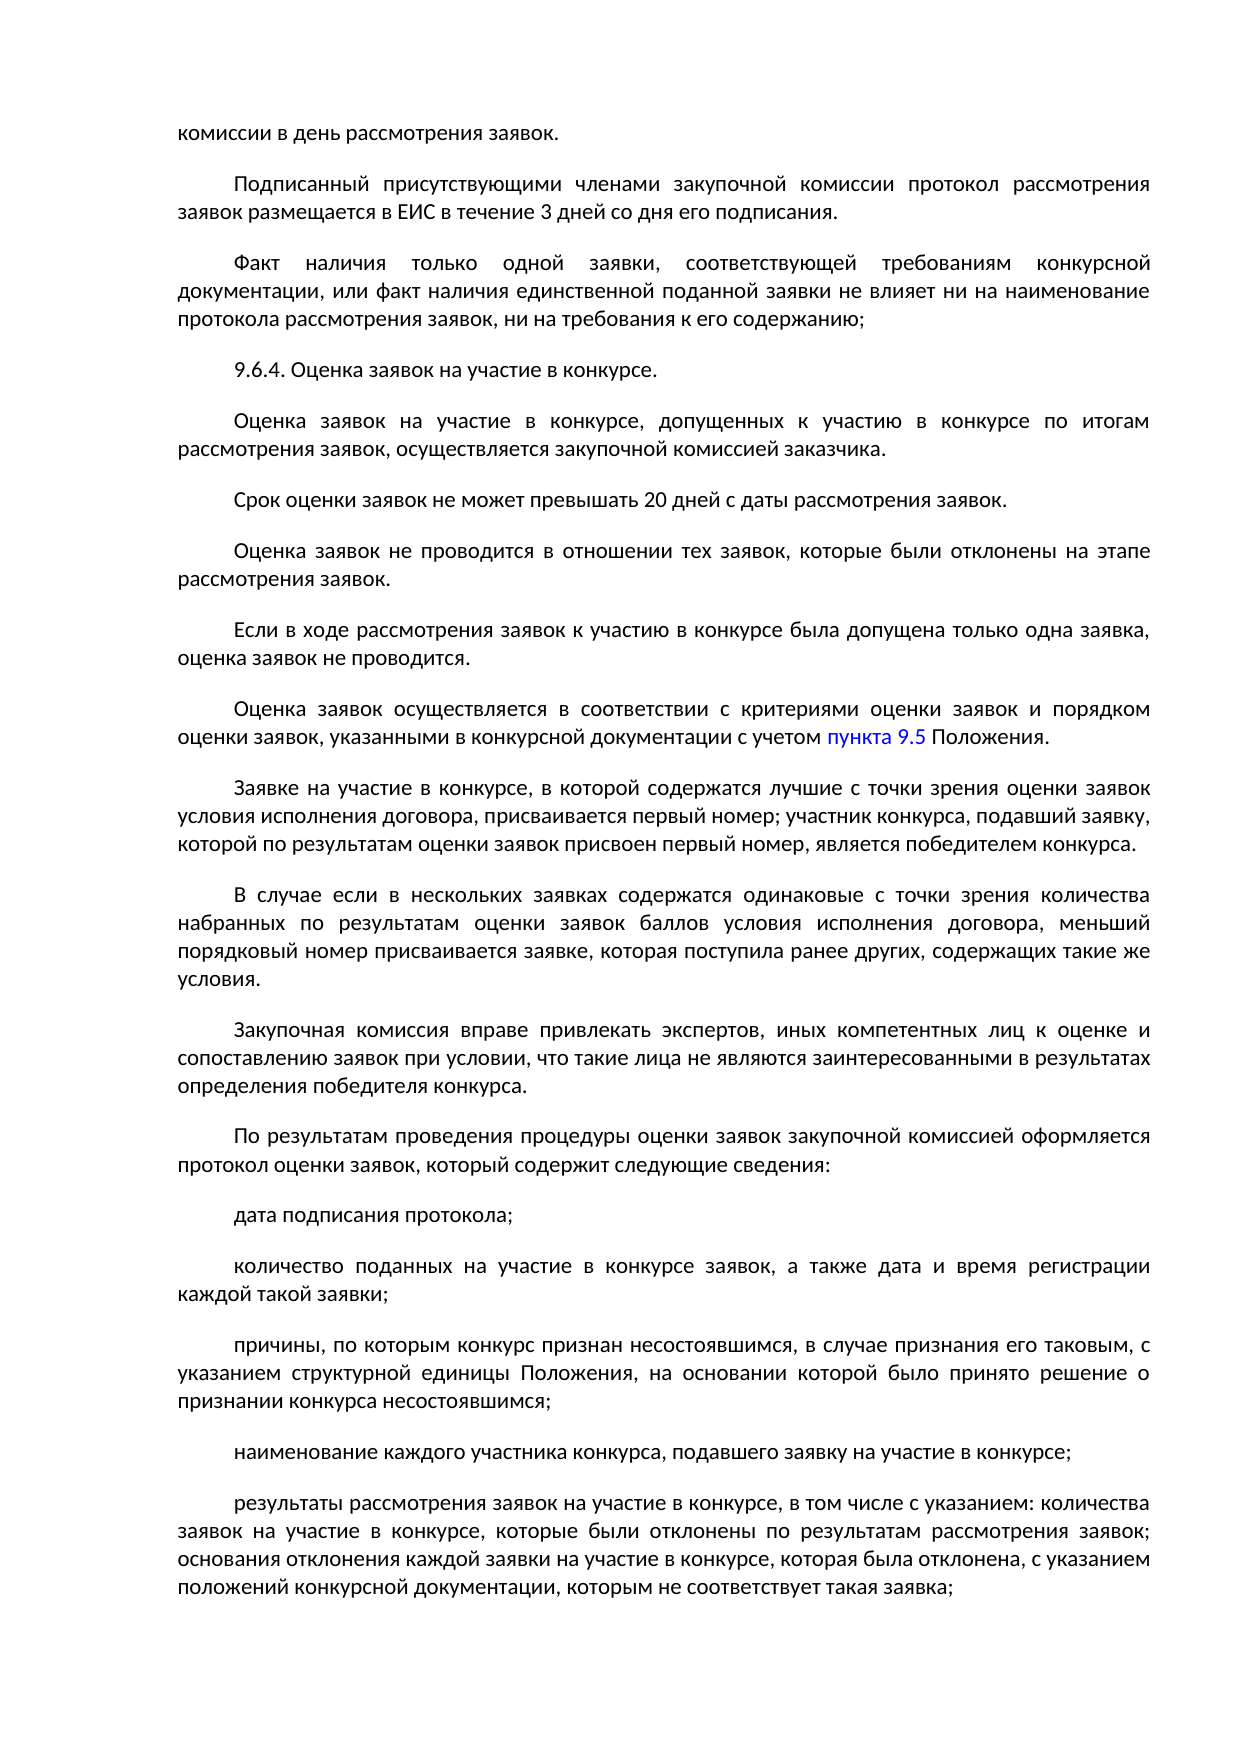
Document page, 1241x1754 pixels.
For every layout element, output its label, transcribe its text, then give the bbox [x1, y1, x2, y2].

text Закупочная комиссия вправе привлекать экспертов, иных компетентных лиц к оценке и сопоставлению заявок при условии, что такие лица не являются заинтересованными в результатах определения победителя конкурса. [177, 1015, 1152, 1099]
text количество поданных на участие в конкурсе заявок, а также дата и время регистрации каждой такой заявки; [177, 1252, 1152, 1308]
text Подписанный присутствующими членами закупочной комиссии протокол рассмотрения заявок размещается в ЕИС в течение 3 дней со дня его подписания. [177, 169, 1152, 225]
text Если в ходе рассмотрения заявок к участию в конкурсе была допущена только одна заявка, оценка заявок не проводится. [177, 615, 1152, 671]
text Оценка заявок на участие в конкурсе, допущенных к участию в конкурсе по итогам рассмотрения заявок, осуществляется закупочной комиссией заказчика. [177, 406, 1152, 462]
text В случае если в нескольких заявках содержатся одинаковые с точки зрения количества набранных по результатам оценки заявок баллов условия исполнения договора, меньший порядковый номер присваивается заявке, которая поступила ранее других, содержащих такие же условия. [177, 880, 1152, 992]
text дата подписания протокола; [177, 1201, 1152, 1229]
text Срок оценки заявок не может превышать 20 дней с даты рассмотрения заявок. [177, 485, 1152, 513]
text причины, по которым конкурс признан несостоявшимся, в случае признания его таковым, с указанием структурной единицы Положения, на основании которой было принято решение о признании конкурса несостоявшимся; [177, 1331, 1152, 1414]
text Оценка заявок осуществляется в соответствии с критериями оценки заявок и порядком оценки заявок, указанными в конкурсной документации с учетом пункта 9.5 Положения. [177, 694, 1152, 750]
text Заявке на участие в конкурсе, в которой содержатся лучшие с точки зрения оценки заявок условия исполнения договора, присваивается первый номер; участник конкурса, подавший заявку, которой по результатам оценки заявок присвоен первый номер, является победителем конкурса. [177, 773, 1152, 857]
text наименование каждого участника конкурса, подавшего заявку на участие в конкурсе; [177, 1437, 1152, 1466]
text Факт наличия только одной заявки, соответствующей требованиям конкурсной документации, или факт наличия единственной поданной заявки не влияет ни на наименование протокола рассмотрения заявок, ни на требования к его содержанию; [177, 248, 1152, 332]
text Оценка заявок не проводится в отношении тех заявок, которые были отклонены на этапе рассмотрения заявок. [177, 536, 1152, 592]
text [177, 118, 1152, 146]
text 9.6.4. Оценка заявок на участие в конкурсе. [177, 355, 1152, 383]
text По результатам проведения процедуры оценки заявок закупочной комиссией оформляется протокол оценки заявок, который содержит следующие сведения: [177, 1122, 1152, 1178]
text результаты рассмотрения заявок на участие в конкурсе, в том числе с указанием: количества заявок на участие в конкурсе, которые были отклонены по результатам рассмотрения заявок; основания отклонения каждой заявки на участие в конкурсе, которая была отклонена, с указанием положений конкурсной документации, которым не соответствует такая заявка; [177, 1488, 1152, 1601]
